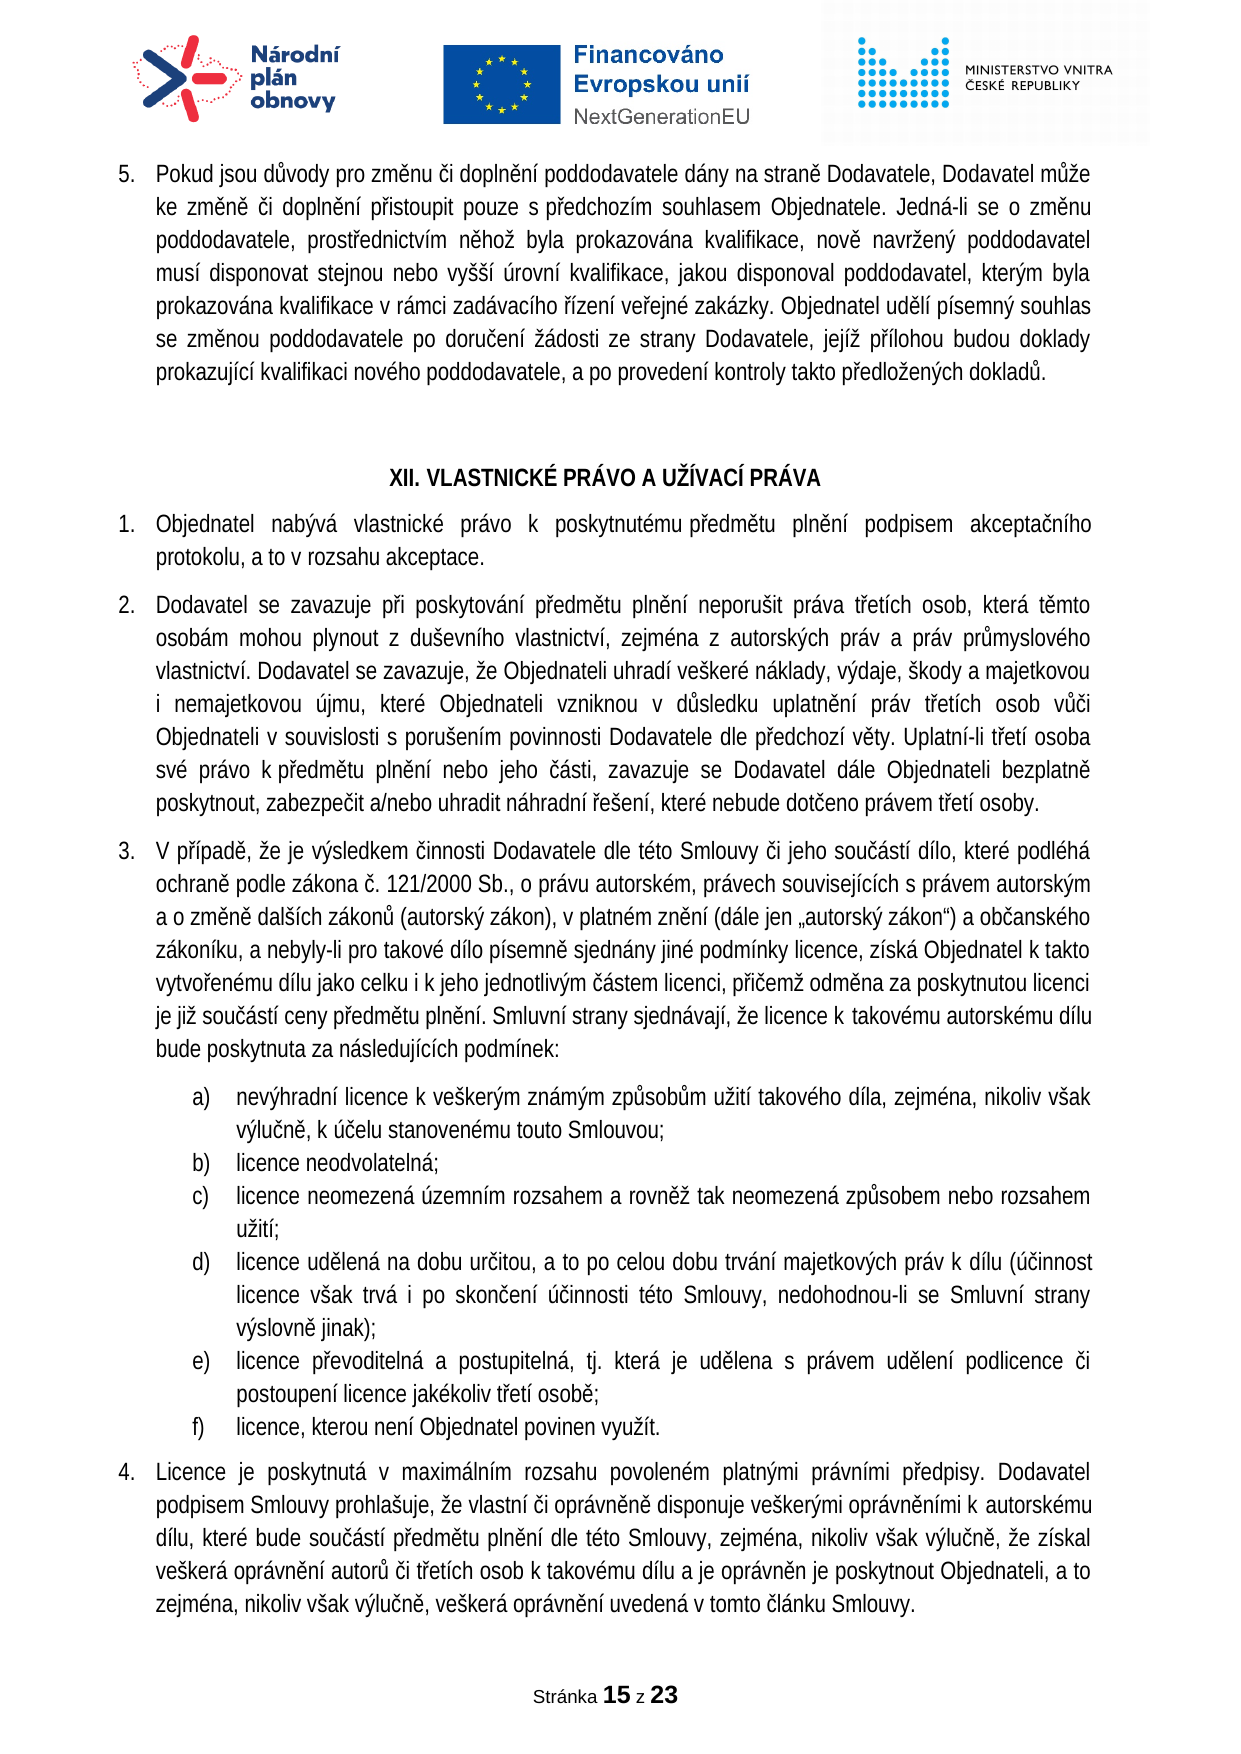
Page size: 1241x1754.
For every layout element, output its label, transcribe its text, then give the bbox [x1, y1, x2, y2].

list licence, kterou není Objednatel povinen využít. [192, 1412, 1092, 1440]
list licence převoditelná a postupitelná, tj. která je udělena s právem udělení podlicence či postoupení licence jakékoliv třetí osobě; [192, 1346, 1092, 1407]
list Objednatel nabývá vlastnické právo k poskytnutému předmětu plnění podpisem akceptačního protokolu, a to v rozsahu akceptace. [118, 509, 1092, 570]
subtitle VLASTNICKÉ PRÁVO A UŽÍVACÍ PRÁVA [118, 463, 1092, 492]
picture [820, 0, 1151, 146]
list nevýhradní licence k veškerým známým způsobům užití takového díla, zejména, nikoliv však výlučně, k účelu stanovenému touto Smlouvou; [192, 1082, 1092, 1144]
list Dodavatel se zavazuje při poskytování předmětu plnění neporušit práva třetích osob, která těmto osobám mohou plynout z duševního vlastnictví, zejména z autorských práv a práv průmyslového vlastnictví. Dodavatel se zavazuje, že Objednateli uhradí veškeré náklady, výdaje, škody a majetkovou i nemajetkovou újmu, které Objednateli vzniknou v důsledku uplatnění práv třetích osob vůči Objednateli v souvislosti s porušením povinnosti Dodavatele dle předchozí věty. Uplatní-li třetí osoba své právo k předmětu plnění nebo jeho části, zavazuje se Dodavatel dále Objednateli bezplatně poskytnout, zabezpečit a/nebo uhradit náhradní řešení, které nebude dotčeno právem třetí osoby. [118, 590, 1092, 816]
list licence udělená na dobu určitou, a to po celou dobu trvání majetkových práv k dílu (účinnost licence však trvá i po skončení účinnosti této Smlouvy, nedohodnou-li se Smluvní strany výslovně jinak); [192, 1247, 1092, 1341]
list Licence je poskytnutá v maximálním rozsahu povoleném platnými právními předpisy. Dodavatel podpisem Smlouvy prohlašuje, že vlastní či oprávněně disponuje veškerými oprávněními k autorskému dílu, které bude součástí předmětu plnění dle této Smlouvy, zejména, nikoliv však výlučně, že získal veškerá oprávnění autorů či třetích osob k takovému dílu a je oprávněn je poskytnout Objednateli, a to zejména, nikoliv však výlučně, veškerá oprávnění uvedená v tomto článku Smlouvy. [118, 1457, 1092, 1617]
list V případě, že je výsledkem činnosti Dodavatele dle této Smlouvy či jeho součástí dílo, které podléhá ochraně podle zákona č. 121/2000 Sb., o právu autorském, právech souvisejících s právem autorským a o změně dalších zákonů (autorský zákon), v platném znění (dále jen „autorský zákon“) a občanského zákoníku, a nebyly-li pro takové dílo písemně sjednány jiné podmínky licence, získá Objednatel k takto vytvořenému dílu jako celku i k jeho jednotlivým částem licenci, přičemž odměna za poskytnutou licenci je již součástí ceny předmětu plnění. Smluvní strany sjednávají, že licence k takovému autorskému dílu bude poskytnuta za následujících podmínek: [118, 836, 1092, 1062]
picture [434, 32, 772, 134]
list licence neomezená územním rozsahem a rovněž tak neomezená způsobem nebo rozsahem užití; [192, 1181, 1092, 1243]
list Pokud jsou důvody pro změnu či doplnění poddodavatele dány na straně Dodavatele, Dodavatel může ke změně či doplnění přistoupit pouze s předchozím souhlasem Objednatele. Jedná-li se o změnu poddodavatele, prostřednictvím něhož byla prokazována kvalifikace, nově navržený poddodavatel musí disponovat stejnou nebo vyšší úrovní kvalifikace, jakou disponoval poddodavatel, kterým byla prokazována kvalifikace v rámci zadávacího řízení veřejné zakázky. Objednatel udělí písemný souhlas se změnou poddodavatele po doručení žádosti ze strany Dodavatele, jejíž přílohou budou doklady prokazující kvalifikaci nového poddodavatele, a po provedení kontroly takto předložených dokladů. [118, 159, 1092, 386]
picture [119, 25, 359, 133]
list licence neodvolatelná; [192, 1148, 1092, 1177]
